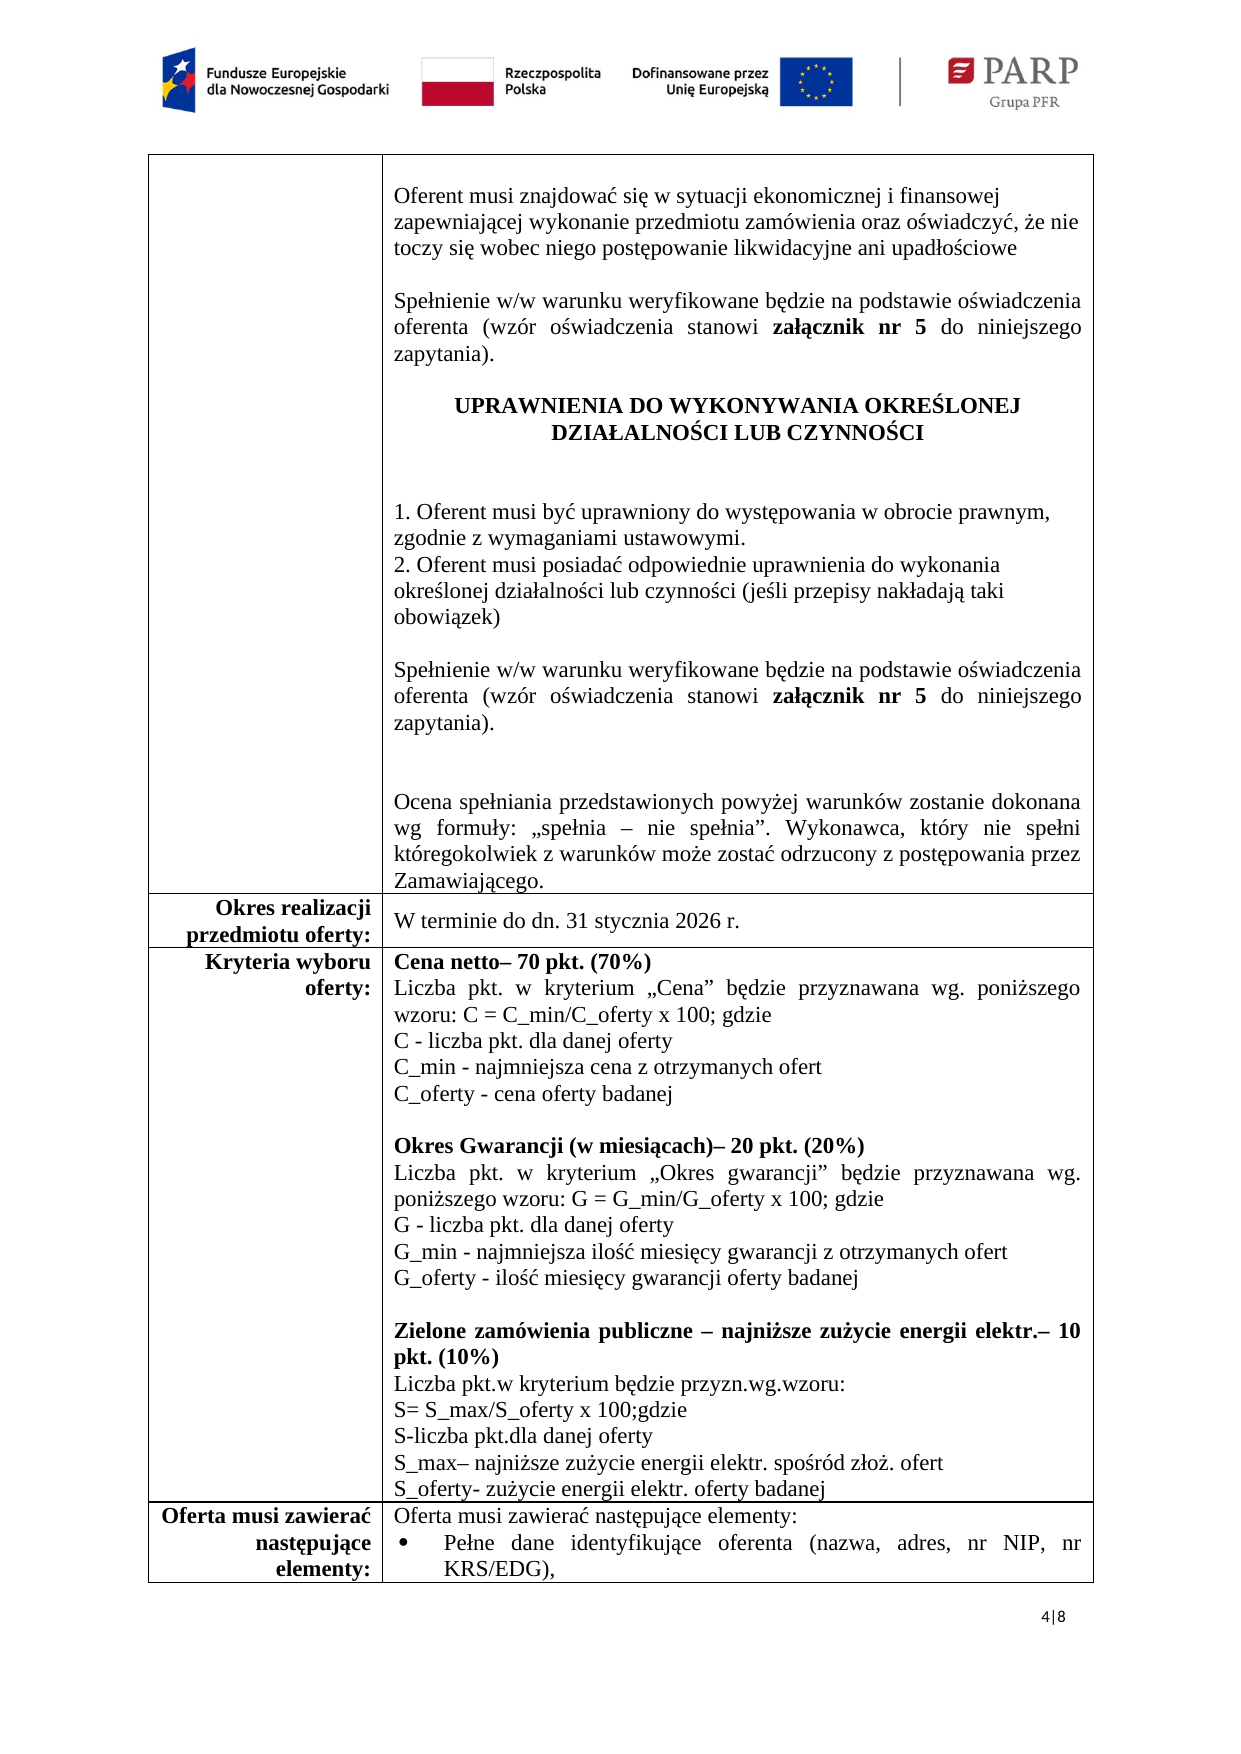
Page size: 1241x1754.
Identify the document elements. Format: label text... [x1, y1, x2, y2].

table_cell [149, 1503, 382, 1582]
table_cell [149, 155, 382, 893]
table_cell Kryteria wyboru oferty: [149, 948, 382, 1501]
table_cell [383, 1503, 1093, 1582]
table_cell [383, 155, 1093, 893]
picture [147, 37, 1093, 123]
table_cell Okres realizacji przedmiotu oferty: [149, 894, 382, 947]
table_cell Cena netto– 70 pkt. (70%) Liczba pkt. w kryterium „Cena” będzie przyznawana wg. poniższego wzoru: C = C_min/C_oferty x 100; gdzie C - liczba pkt. dla danej oferty C_min - najmniejsza cena z otrzymanych ofert C_oferty - cena oferty badanej Okres Gwarancji (w miesiącach)– 20 pkt. (20%) Liczba pkt. w kryterium „Okres gwarancji” będzie przyznawana wg. poniższego wzoru: G = G_min/G_oferty x 100; gdzie G - liczba pkt. dla danej oferty G_min - najmniejsza ilość miesięcy gwarancji z otrzymanych ofert G_oferty - ilość miesięcy gwarancji oferty badanej Zielone zamówienia publiczne – najniższe zużycie energii elektr.– 10 pkt. (10%) Liczba pkt.w kryterium będzie przyzn.wg.wzoru: S= S_max/S_oferty x 100;gdzie S-liczba pkt.dla danej oferty S_max– najniższe zużycie energii elektr. spośród złoż. ofert S_oferty- zużycie energii elektr. oferty badanej [383, 948, 1093, 1501]
table_cell W terminie do dn. 31 stycznia 2026 r. [383, 894, 1093, 947]
